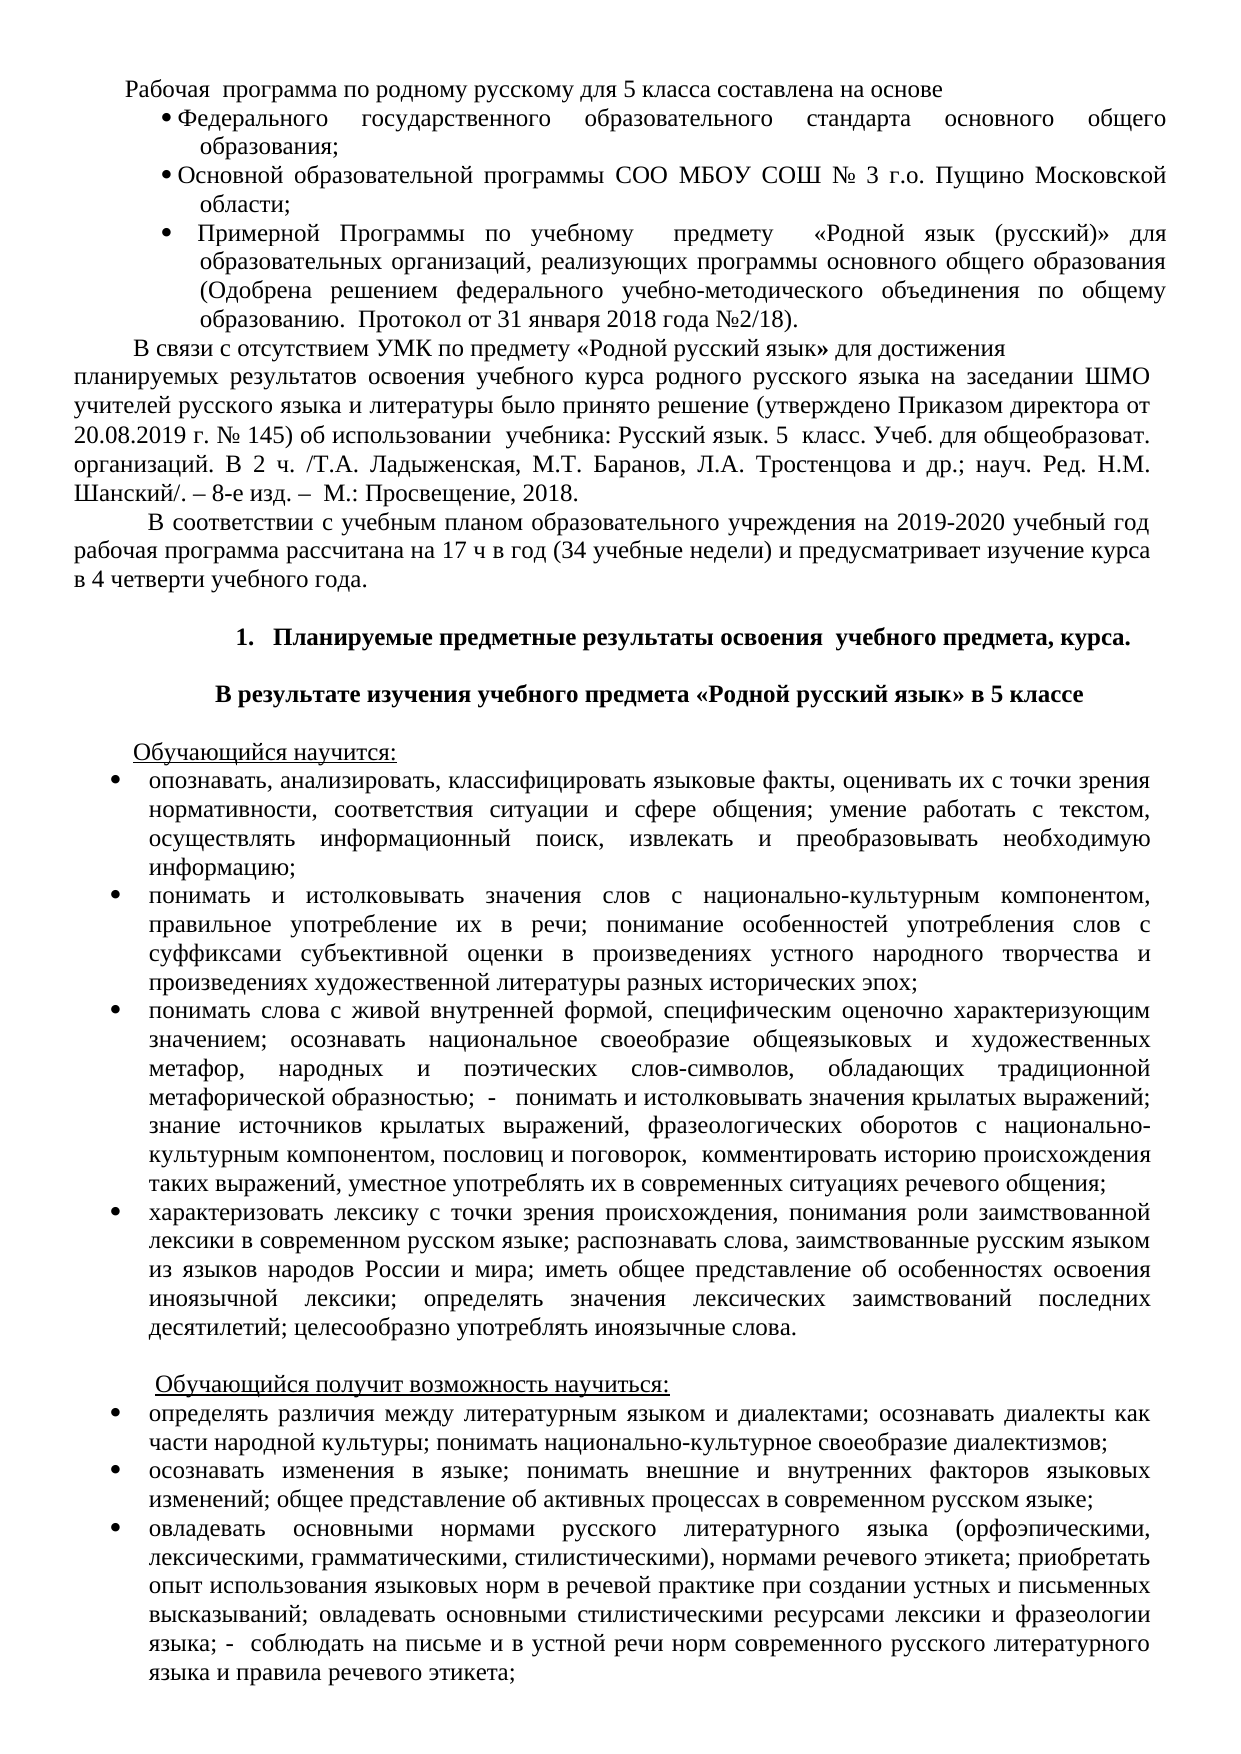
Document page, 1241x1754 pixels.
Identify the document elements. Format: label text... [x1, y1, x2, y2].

list Федерального государственного образовательного стандарта основного общего образования; [162, 103, 1167, 160]
list характеризовать лексику с точки зрения происхождения, понимания роли заимствованной лексики в современном русском языке; распознавать слова, заимствованные русским языком из языков народов России и мира; иметь общее представление об особенностях освоения иноязычной лексики; определять значения лексических заимствований последних десятилетий; целесообразно употреблять иноязычные слова. [111, 1197, 1152, 1341]
text Обучающийся научится: [133, 737, 1152, 766]
list овладевать основными нормами русского литературного языка (орфоэпическими, лексическими, грамматическими, стилистическими), нормами речевого этикета; приобретать опыт использования языковых норм в речевой практике при создании устных и письменных высказываний; овладевать основными стилистическими ресурсами лексики и фразеологии языка; - соблюдать на письме и в устной речи норм современного русского литературного языка и правила речевого этикета; [111, 1513, 1152, 1686]
list понимать слова с живой внутренней формой, специфическим оценочно характеризующим значением; осознавать национальное своеобразие общеязыковых и художественных метафор, народных и поэтических слов-символов, обладающих традиционной метафорической образностью; - понимать и истолковывать значения крылатых выражений; знание источников крылатых выражений, фразеологических оборотов с национально-культурным компонентом, пословиц и поговорок, комментировать историю происхождения таких выражений, уместное употреблять их в современных ситуациях речевого общения; [111, 996, 1152, 1197]
list опознавать, анализировать, классифицировать языковые факты, оценивать их с точки зрения нормативности, соответствия ситуации и сфере общения; умение работать с текстом, осуществлять информационный поиск, извлекать и преобразовывать необходимую информацию; [111, 766, 1152, 881]
list Основной образовательной программы СОО МБОУ СОШ № 3 г.о. Пущино Московской области; [162, 160, 1167, 218]
list понимать и истолковывать значения слов с национально-культурным компонентом, правильное употребление их в речи; понимание особенностей употребления слов с суффиксами субъективной оценки в произведениях устного народного творчества и произведениях художественной литературы разных исторических эпох; [111, 881, 1152, 996]
list Примерной Программы по учебному предмету «Родной язык (русский)» для образовательных организаций, реализующих программы основного общего образования (Одобрена решением федерального учебно-методического объединения по общему образованию. Протокол от 31 января 2018 года №2/18). [162, 218, 1167, 333]
text Рабочая программа по родному русскому для 5 класса составлена на основе [74, 74, 1167, 103]
text планируемых результатов освоения учебного курса родного русского языка на заседании ШМО учителей русского языка и литературы было принято решение (утверждено Приказом директора от 20.08.2019 г. № 145) об использовании учебника: Русский язык. 5 класс. Учеб. для общеобразоват. организаций. В 2 ч. /Т.А. Ладыженская, М.Т. Баранов, Л.А. Тростенцова и др.; науч. Ред. Н.М. Шанский/. – 8-е изд. – М.: Просвещение, 2018. [74, 361, 1152, 507]
list осознавать изменения в языке; понимать внешние и внутренних факторов языковых изменений; общее представление об активных процессах в современном русском языке; [111, 1456, 1152, 1513]
text В связи с отсутствием УМК по предмету «Родной русский язык» для достижения [133, 333, 1167, 361]
text В соответствии с учебным планом образовательного учреждения на 2019-2020 учебный год рабочая программа рассчитана на 17 ч в год (34 учебные недели) и предусматривает изучение курса в 4 четверти учебного года. [74, 507, 1152, 593]
text Обучающийся получит возможность научиться: [74, 1369, 1152, 1398]
list Планируемые предметные результаты освоения учебного предмета, курса. [215, 622, 1152, 651]
list определять различия между литературным языком и диалектами; осознавать диалекты как части народной культуры; понимать национально-культурное своеобразие диалектизмов; [111, 1398, 1152, 1456]
text В результате изучения учебного предмета «Родной русский язык» в 5 классе [215, 679, 1152, 708]
